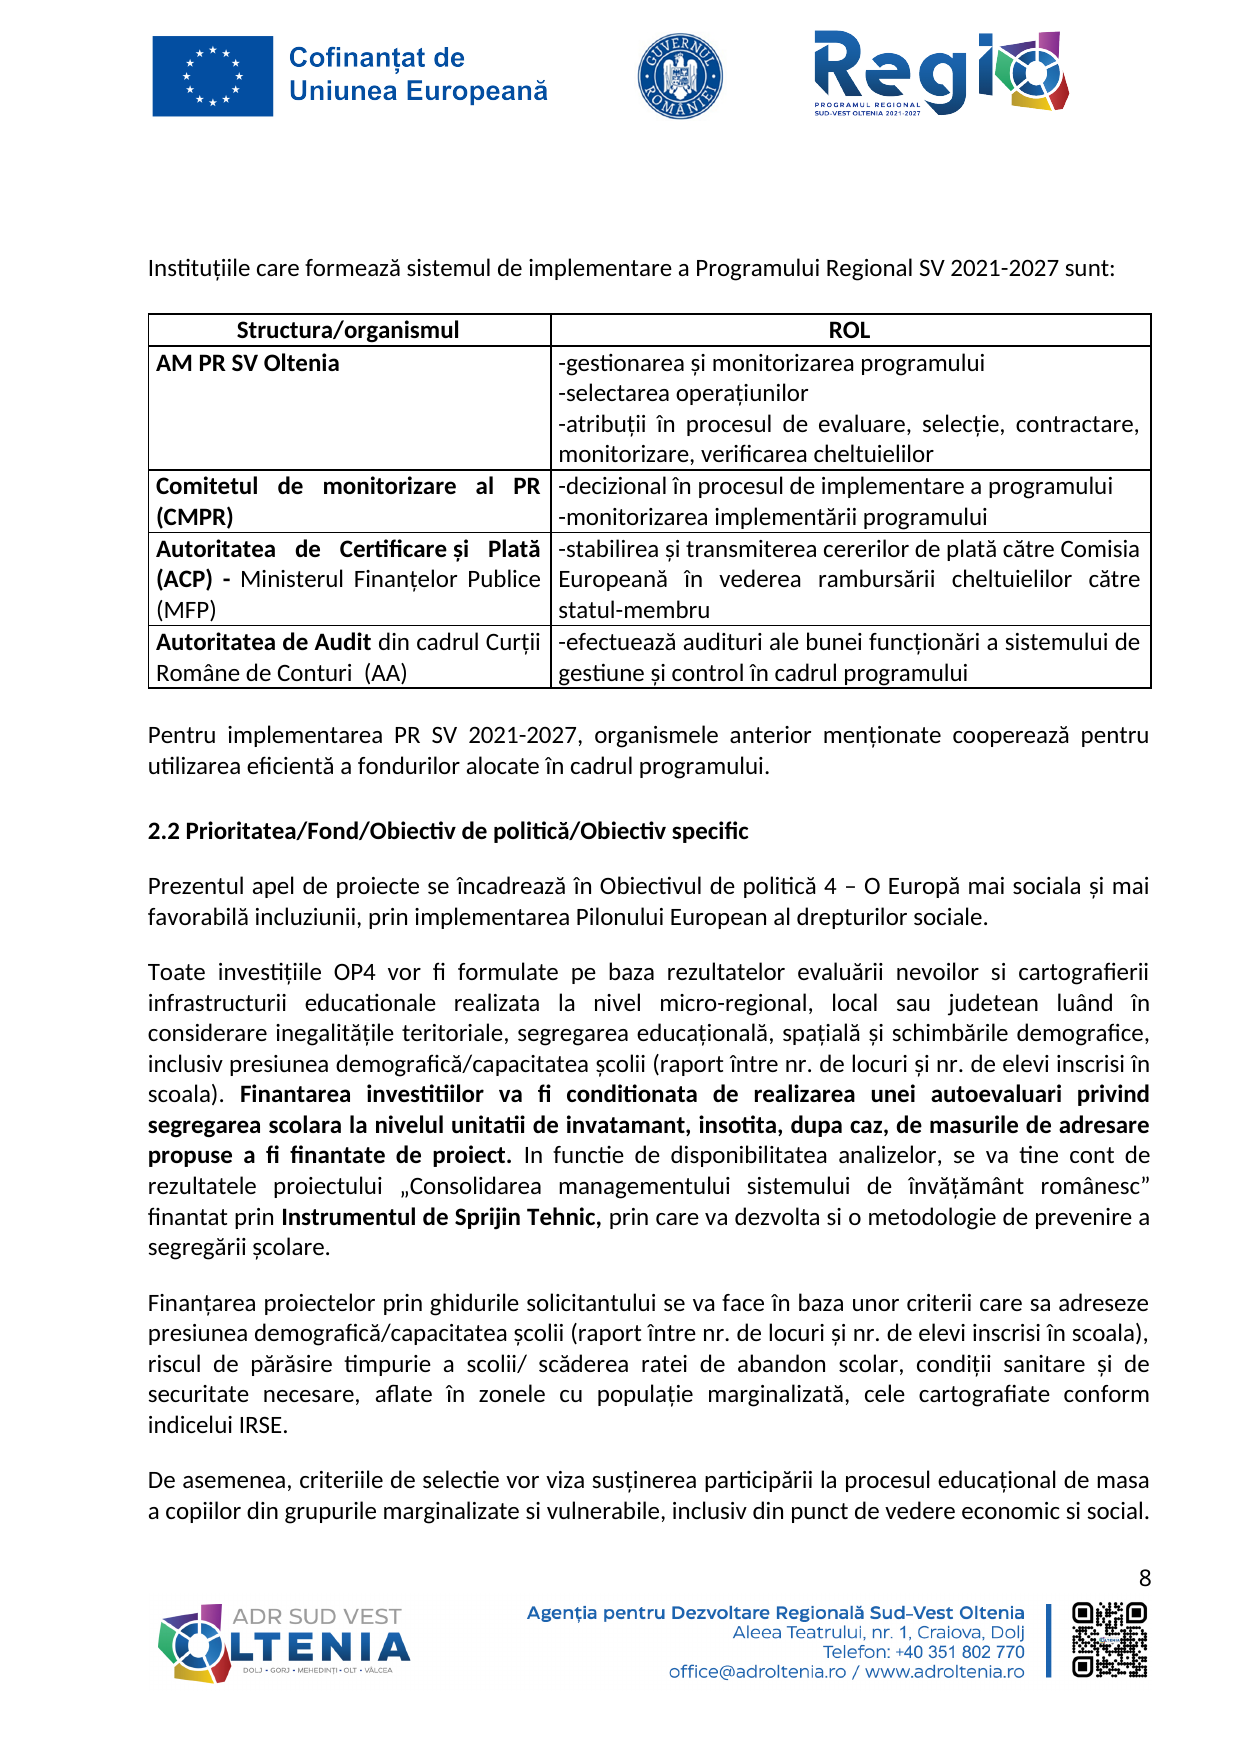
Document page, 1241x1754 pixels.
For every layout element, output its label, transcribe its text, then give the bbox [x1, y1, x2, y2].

list Instituţiile care formează sistemul de implementare a Programului Regional SV 2021-2027 sunt: [148, 252, 1149, 283]
picture [812, 29, 1071, 119]
text De asemenea, criteriile de selectie vor viza susținerea participării la procesul educațional de masa a copiilor din grupurile marginalizate si vulnerabile, inclusiv din punct de vedere economic si social. [148, 1464, 1152, 1525]
table_cell -gestionarea și monitorizarea programului -selectarea operațiunilor -atribuții în procesul de evaluare, selecție, contractare, monitorizare, verificarea cheltuielilor [552, 347, 1150, 469]
table_cell Comitetul de monitorizare al PR (CMPR) [149, 471, 550, 531]
table_header Structura/organismul [149, 315, 550, 345]
table_cell -decizional în procesul de implementare a programului -monitorizarea implementării programului [552, 471, 1150, 531]
text Pentru implementarea PR SV 2021-2027, organismele anterior menționate cooperează pentru utilizarea eficientă a fondurilor alocate în cadrul programului. [148, 719, 1152, 780]
picture [148, 1593, 1152, 1691]
picture [633, 31, 728, 121]
table_cell AM PR SV Oltenia [149, 347, 550, 469]
table_header ROL [552, 315, 1150, 345]
text Prezentul apel de proiecte se încadrează în Obiectivul de politică 4 – O Europă mai sociala și mai favorabilă incluziunii, prin implementarea Pilonului European al drepturilor sociale. [148, 871, 1152, 932]
text Finanțarea proiectelor prin ghidurile solicitantului se va face în baza unor criterii care sa adreseze presiunea demografică/capacitatea școlii (raport între nr. de locuri și nr. de elevi inscrisi în scoala), riscul de părăsire timpurie a scolii/ scăderea ratei de abandon scolar, condiții sanitare și de securitate necesare, aflate în zonele cu populație marginalizată, cele cartografiate conform indicelui IRSE. [148, 1287, 1152, 1439]
subtitle 2.2 Prioritatea/Fond/Obiectiv de politică/Obiectiv specific [148, 815, 1152, 846]
text Toate investițiile OP4 vor fi formulate pe baza rezultatelor evaluării nevoilor si cartografierii infrastructurii educationale realizata la nivel micro-regional, local sau judetean luând în considerare inegalitățile teritoriale, segregarea educațională, spațială și schimbările demografice, inclusiv presiunea demografică/capacitatea școlii (raport între nr. de locuri și nr. de elevi inscrisi în scoala). Finantarea investitiilor va fi conditionata de realizarea unei autoevaluari privind segregarea scolara la nivelul unitatii de invatamant, insotita, dupa caz, de masurile de adresare propuse a fi finantate de proiect. In functie de disponibilitatea analizelor, se va tine cont de rezultatele proiectului „Consolidarea managementului sistemului de învățământ românesc” finantat prin Instrumentul de Sprijin Tehnic, prin care va dezvolta si o metodologie de prevenire a segregării școlare. [148, 957, 1152, 1262]
picture [147, 31, 550, 120]
table_cell Autoritatea de Certificare şi Plată (ACP) - Ministerul Finanţelor Publice (MFP) [149, 533, 550, 624]
table_cell -stabilirea și transmiterea cererilor de plată către Comisia Europeană în vederea rambursării cheltuielilor către statul-membru [552, 533, 1150, 624]
table_cell Autoritatea de Audit din cadrul Curţii Române de Conturi (AA) [149, 626, 550, 687]
table_cell -efectuează audituri ale bunei funcționări a sistemului de gestiune și control în cadrul programului [552, 626, 1150, 687]
